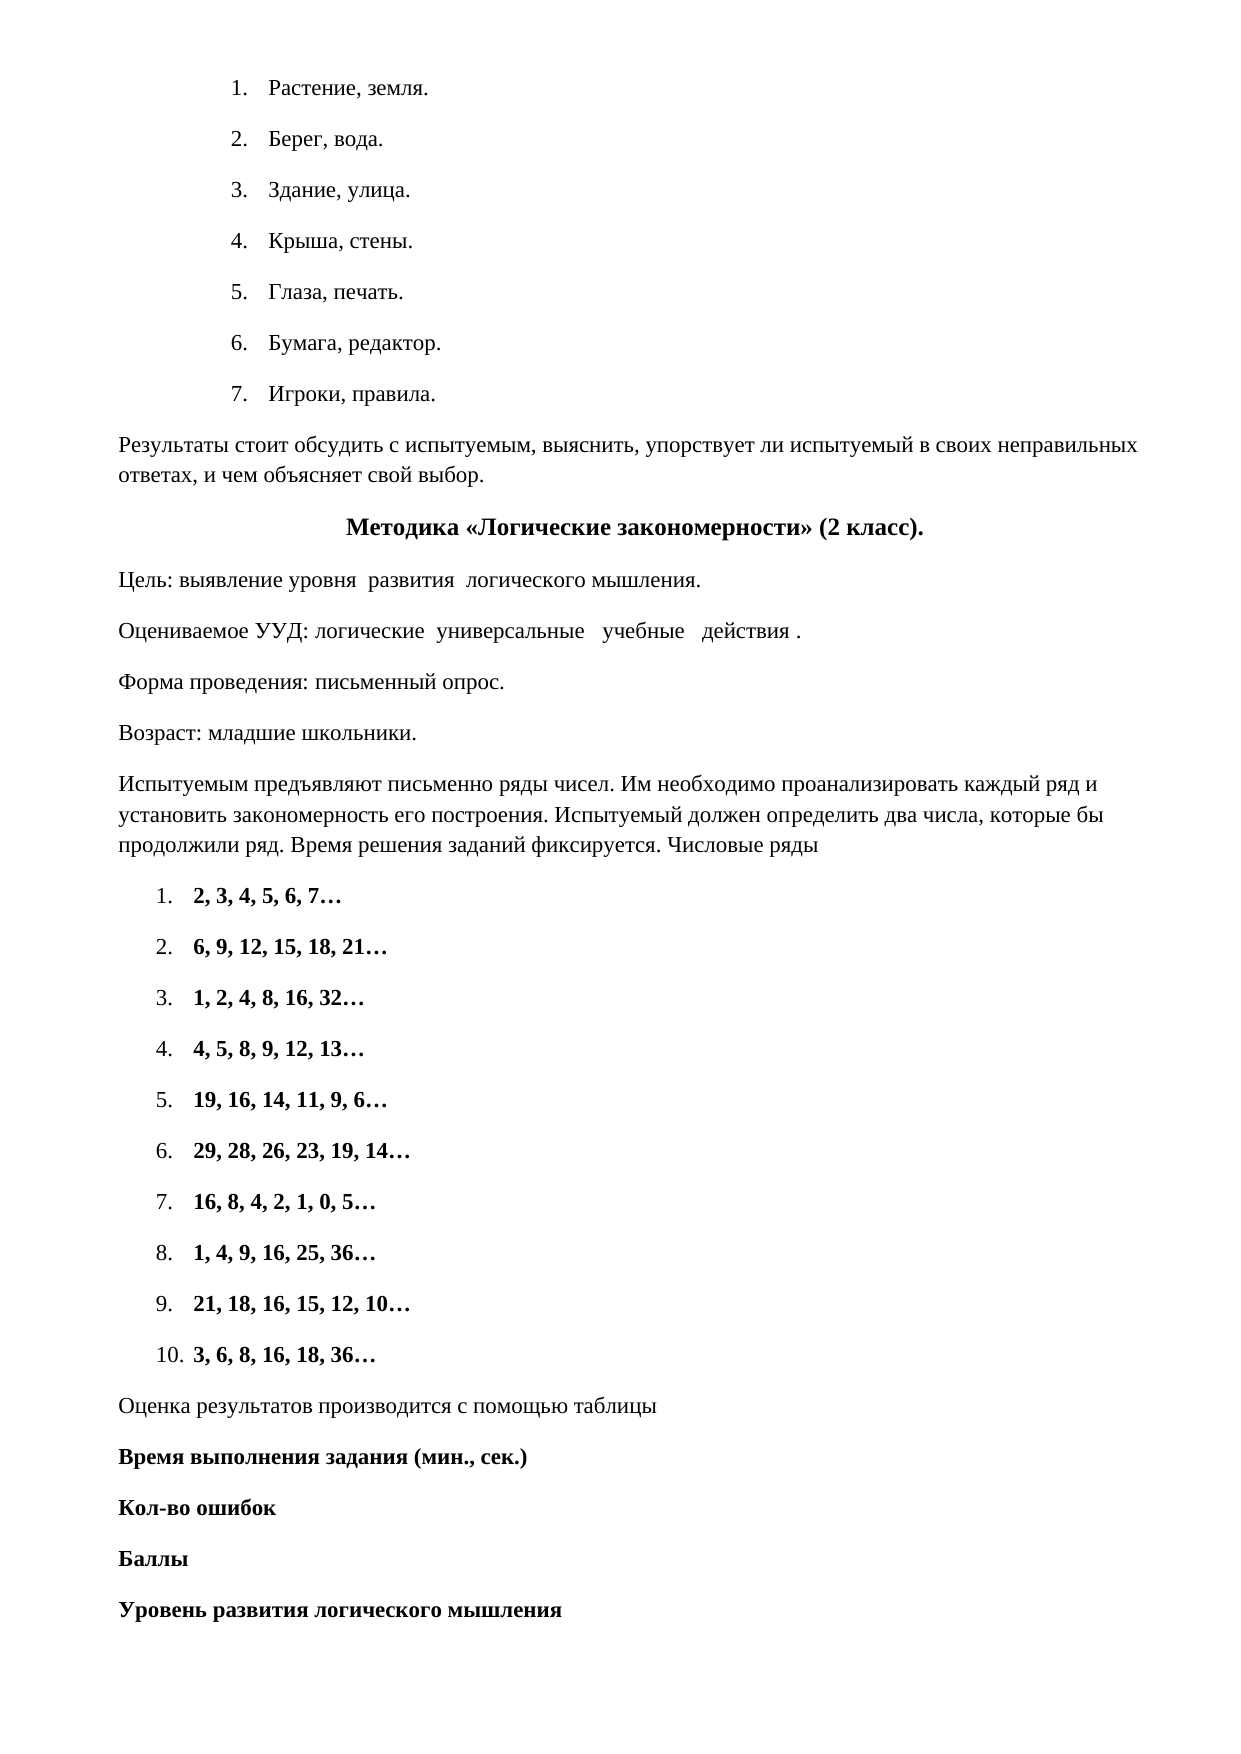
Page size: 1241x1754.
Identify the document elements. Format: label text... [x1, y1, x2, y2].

text Оценка результатов производится с помощью таблицы [118, 1392, 1152, 1419]
text Время выполнения задания (мин., сек.) [118, 1443, 1152, 1470]
text Уровень развития логического мышления [118, 1596, 1152, 1623]
list 1, 4, 9, 16, 25, 36… [156, 1239, 1152, 1266]
list 4, 5, 8, 9, 12, 13… [156, 1035, 1152, 1061]
text Оцениваемое УУД: логические универсальные учебные действия . [118, 617, 1152, 644]
list Здание, улица. [231, 176, 1152, 202]
text Результаты стоит обсудить с испытуемым, выяснить, упорствует ли испытуемый в своих неправильных ответах, и чем объясняет свой выбор. [118, 431, 1152, 488]
list 1, 2, 4, 8, 16, 32… [156, 984, 1152, 1010]
text Баллы [118, 1545, 1152, 1572]
list Бумага, редактор. [231, 329, 1152, 355]
list 2, 3, 4, 5, 6, 7… [156, 882, 1152, 908]
text Методика «Логические закономерности» (2 класс). [118, 512, 1152, 541]
text Цель: выявление уровня развития логического мышления. [118, 566, 1152, 593]
list Берег, вода. [231, 125, 1152, 151]
list 16, 8, 4, 2, 1, 0, 5… [156, 1188, 1152, 1214]
list 21, 18, 16, 15, 12, 10… [156, 1290, 1152, 1317]
list Растение, земля. [231, 74, 1152, 100]
text Кол-во ошибок [118, 1494, 1152, 1521]
text Испытуемым предъявляют письменно ряды чисел. Им необходимо проанализировать каждый ряд и установить закономерность его построения. Испытуемый должен определить два числа, которые бы продолжили ряд. Время решения заданий фиксируется. Числовые ряды [118, 770, 1152, 857]
list 19, 16, 14, 11, 9, 6… [156, 1086, 1152, 1112]
list Глаза, печать. [231, 278, 1152, 304]
list 29, 28, 26, 23, 19, 14… [156, 1137, 1152, 1163]
text Возраст: младшие школьники. [118, 719, 1152, 746]
list 6, 9, 12, 15, 18, 21… [156, 933, 1152, 959]
list Крыша, стены. [231, 227, 1152, 253]
list 3, 6, 8, 16, 18, 36… [156, 1341, 1152, 1368]
list Игроки, правила. [231, 380, 1152, 406]
text Форма проведения: письменный опрос. [118, 668, 1152, 695]
